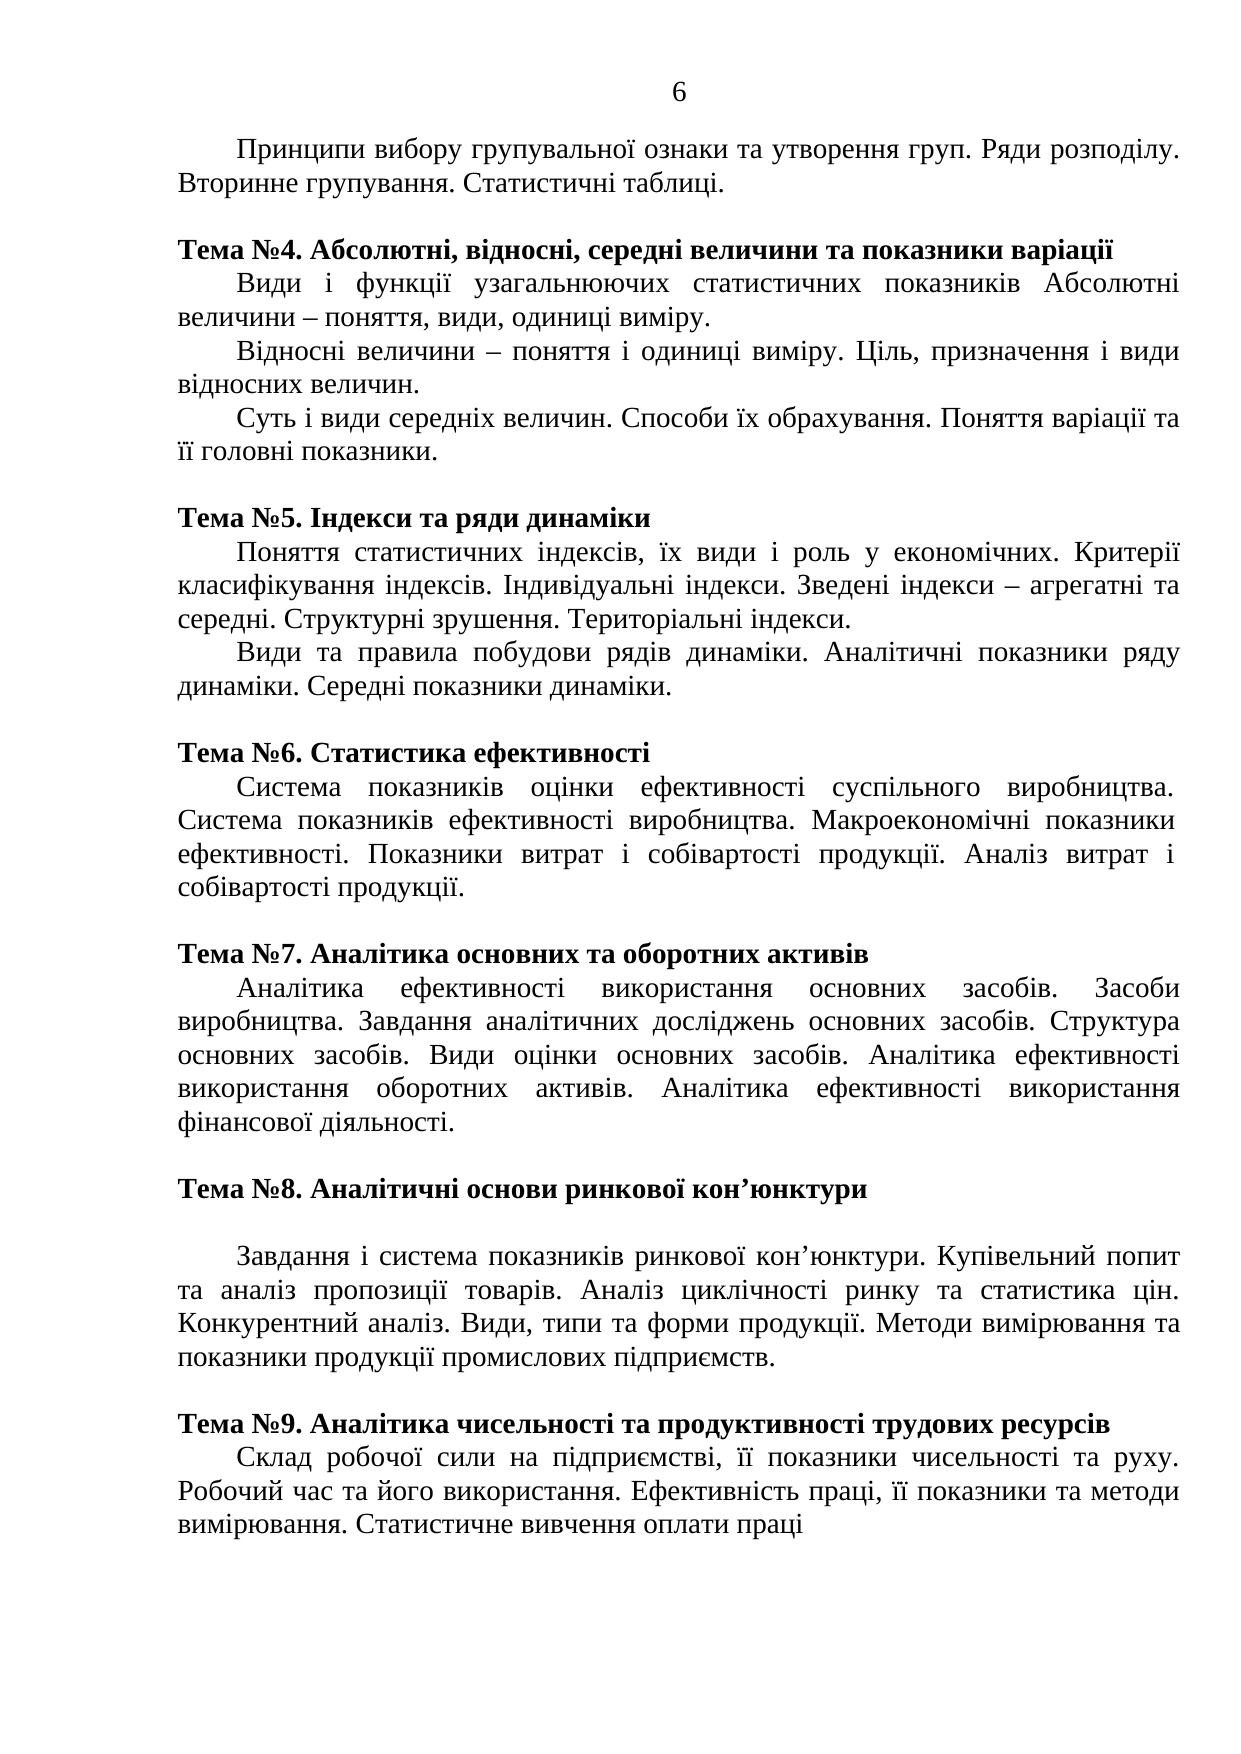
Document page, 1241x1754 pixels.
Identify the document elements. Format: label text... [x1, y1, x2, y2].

text Види і функції узагальнюючих статистичних показників Абсолютні величини – поняття, види, одиниці виміру. [177, 266, 1181, 333]
text Тема №9. Аналітика чисельності та продуктивності трудових ресурсів [177, 1406, 1181, 1439]
text Поняття статистичних індексів, їх види і роль у економічних. Критерії класифікування індексів. Індивідуальні індекси. Зведені індекси – агрегатні та середні. Структурні зрушення. Територіальні індекси. [177, 534, 1181, 634]
text Відносні величини – поняття і одиниці виміру. Ціль, призначення і види відносних величин. [177, 333, 1181, 400]
text Суть і види середніх величин. Способи їх обрахування. Поняття варіації та її головні показники. [177, 400, 1181, 467]
text Види та правила побудови рядів динаміки. Аналітичні показники ряду динаміки. Середні показники динаміки. [177, 634, 1181, 702]
text Завдання і система показників ринкової кон’юнктури. Купівельний попит та аналіз пропозиції товарів. Аналіз циклічності ринку та статистика цін. Конкурентний аналіз. Види, типи та форми продукції. Методи вимірювання та показники продукції промислових підприємств. [177, 1238, 1181, 1372]
text Принципи вибору групувальної ознаки та утворення груп. Ряди розподілу. Вторинне групування. Статистичні таблиці. [177, 131, 1181, 198]
text Система показників оцінки ефективності суспільного виробництва. Система показників ефективності виробництва. Макроекономічні показники ефективності. Показники витрат і собівартості продукції. Аналіз витрат і собівартості продукції. [177, 769, 1175, 903]
text Склад робочої сили на підприємстві, її показники чисельності та руху. Робочий час та його використання. Ефективність праці, її показники та методи вимірювання. Статистичне вивчення оплати праці [177, 1439, 1181, 1540]
text Тема №4. Абсолютні, відносні, середні величини та показники варіації [177, 232, 1181, 266]
text Аналітика ефективності використання основних засобів. Засоби виробництва. Завдання аналітичних досліджень основних засобів. Структура основних засобів. Види оцінки основних засобів. Аналітика ефективності використання оборотних активів. Аналітика ефективності використання фінансової діяльності. [177, 970, 1181, 1138]
text Тема №5. Індекси та ряди динаміки [177, 500, 1181, 534]
text Тема №6. Статистика ефективності [177, 735, 1181, 769]
text Тема №8. Аналітичні основи ринкової кон’юнктури [177, 1171, 1181, 1205]
text Тема №7. Аналітика основних та оборотних активів [177, 936, 1181, 970]
